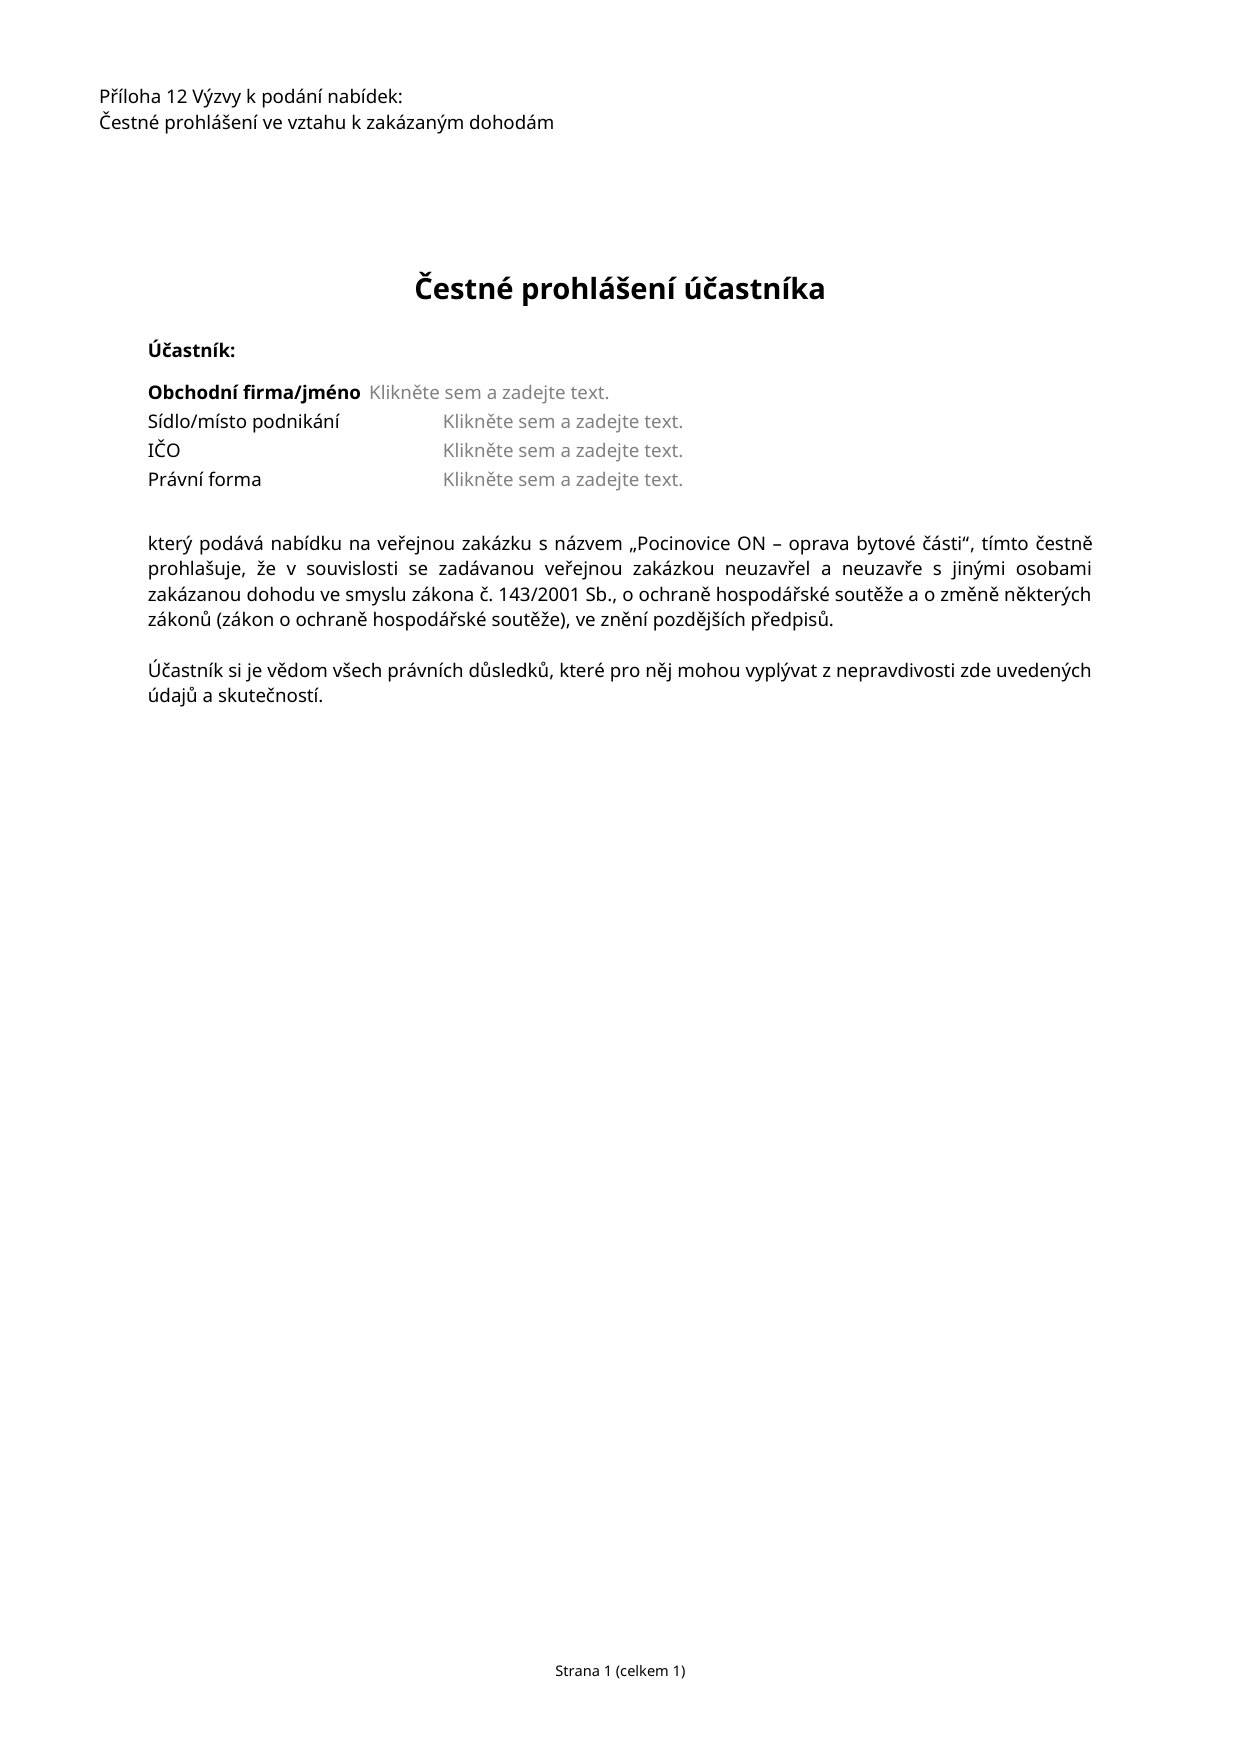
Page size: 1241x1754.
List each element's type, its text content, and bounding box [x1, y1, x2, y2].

text IČO [148, 434, 1093, 463]
text Obchodní firma/jméno [148, 376, 1093, 405]
text Účastník: [148, 333, 1093, 364]
text Právní forma [148, 463, 1093, 492]
text Účastník si je vědom všech právních důsledků, které pro něj mohou vyplývat z nepravdivosti zde uvedených údajů a skutečností. [148, 657, 1093, 708]
text Sídlo/místo podnikání [148, 405, 1093, 434]
title Čestné prohlášení účastníka [148, 268, 1093, 308]
text který podává nabídku na veřejnou zakázku s názvem „Pocinovice ON – oprava bytové části“, tímto čestně prohlašuje, že v souvislosti se zadávanou veřejnou zakázkou neuzavřel a neuzavře s jinými osobami zakázanou dohodu ve smyslu zákona č. 143/2001 Sb., o ochraně hospodářské soutěže a o změně některých zákonů (zákon o ochraně hospodářské soutěže), ve znění pozdějších předpisů. [148, 530, 1093, 632]
